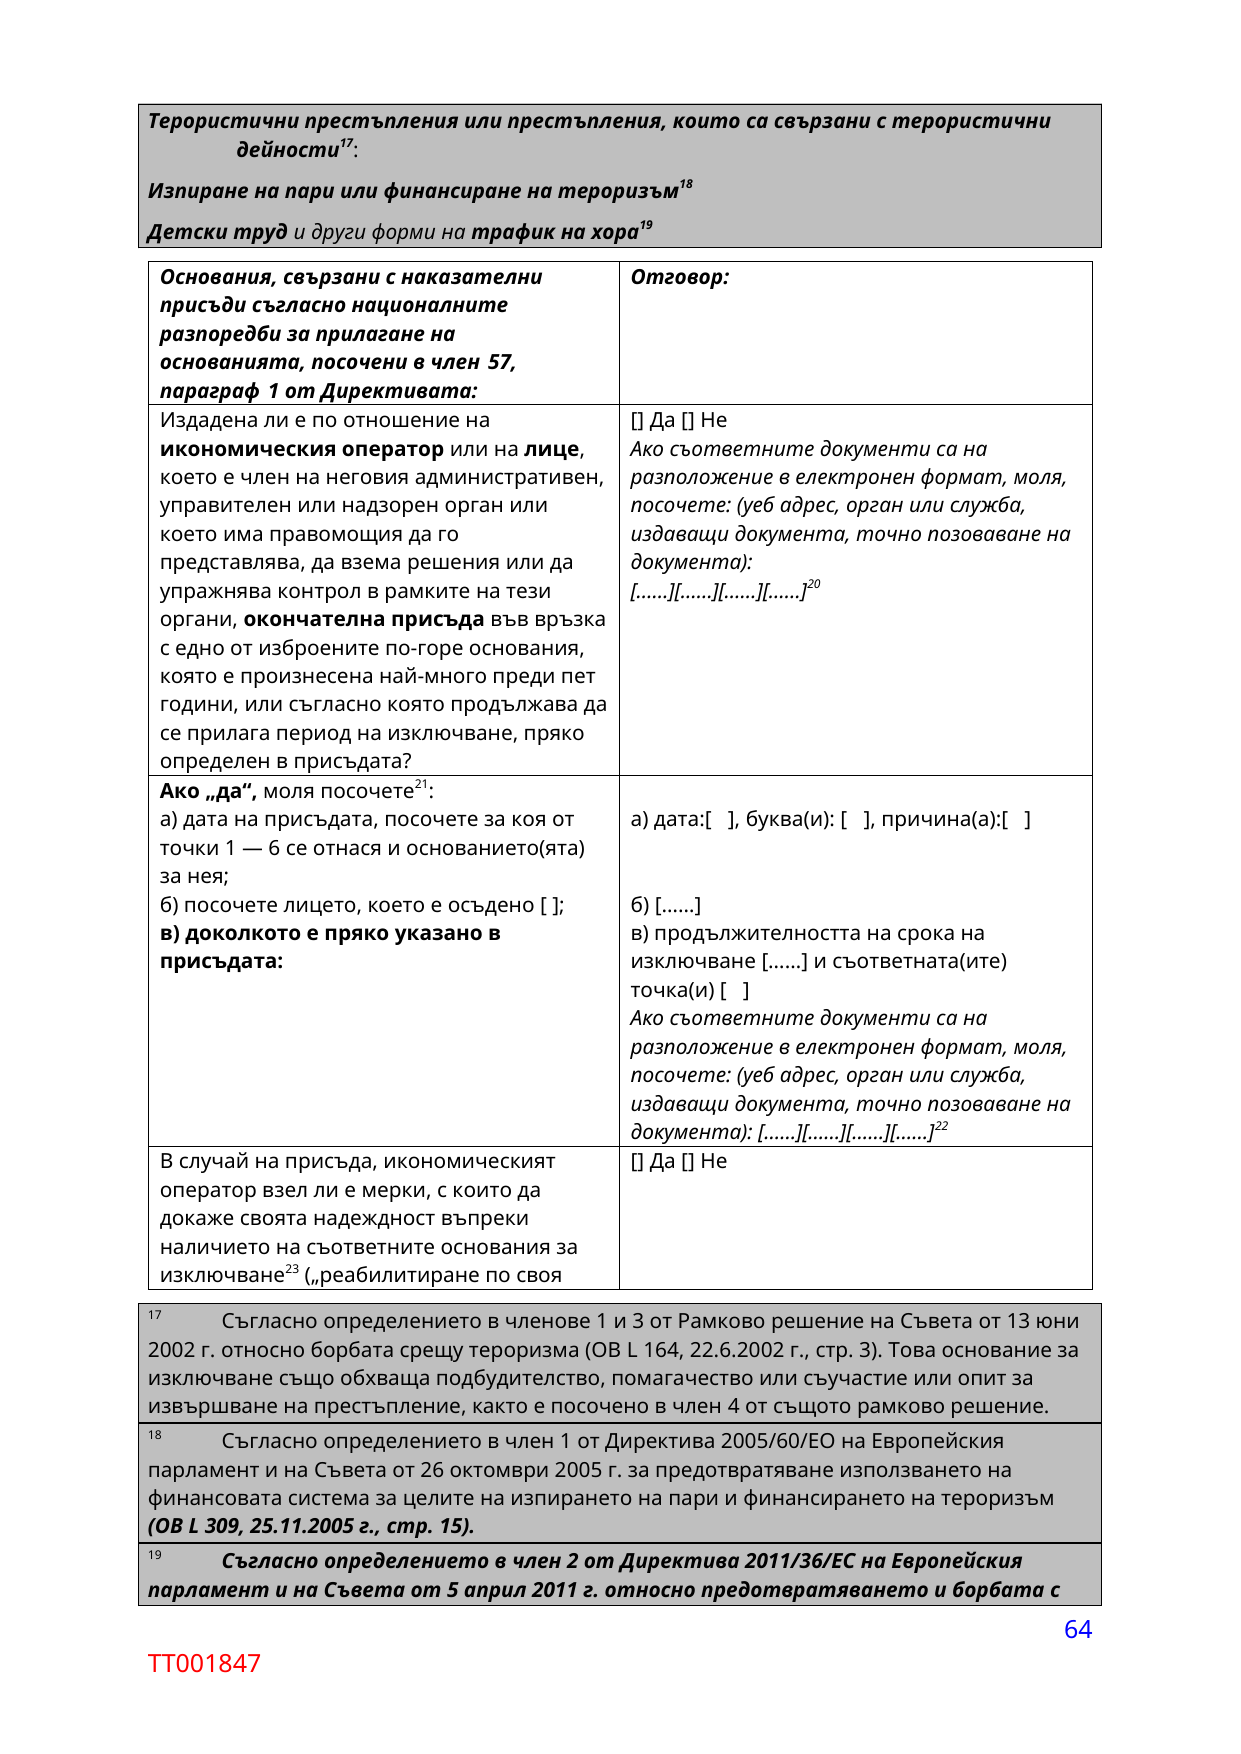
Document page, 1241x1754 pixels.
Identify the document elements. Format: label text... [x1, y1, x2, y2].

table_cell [149, 1147, 619, 1289]
text Детски труд и други форми на трафик на хора [139, 214, 1101, 247]
table_cell Ако „да“, моля посочете: а) дата на присъдата, посочете за коя от точки 1 — 6 се отнася и основанието(ята) за нея; б) посочете лицето, което е осъдено [ ]; в) доколкото е пряко указано в присъдата: [149, 776, 619, 1146]
table_header Отговор: [620, 262, 1092, 404]
table_cell a) дата:[ ], буква(и): [ ], причина(а):[ ] б) [……] в) продължителността на срока на изключване [……] и съответната(ите) точка(и) [ ] Ако съответните документи са на разположение в електронен формат, моля, посочете: (уеб адрес, орган или служба, издаващи документа, точно позоваване на документа): [……][……][……][……] [620, 776, 1092, 1146]
table_cell [] Да [] Не [620, 1147, 1092, 1289]
text Изпиране на пари или финансиране на тероризъм [139, 173, 1101, 204]
table_cell Издадена ли е по отношение на икономическия оператор или на лице, което е член на неговия административен, управителен или надзорен орган или което има правомощия да го представлява, да взема решения или да упражнява контрол в рамките на тези органи, окончателна присъда във връзка с едно от изброените по-горе основания, която е произнесена най-много преди пет години, или съгласно която продължава да се прилага период на изключване, пряко определен в присъдата? [149, 405, 619, 775]
table_header Основания, свързани с наказателни присъди съгласно националните разпоредби за прилагане на основанията, посочени в член 57, параграф 1 от Директивата: [149, 262, 619, 404]
table_cell [] Да [] Не Ако съответните документи са на разположение в електронен формат, моля, посочете: (уеб адрес, орган или служба, издаващи документа, точно позоваване на документа): [……][……][……][……] [620, 405, 1092, 775]
text Терористични престъпления или престъпления, които са свързани с терористични дейности: [139, 105, 1101, 163]
